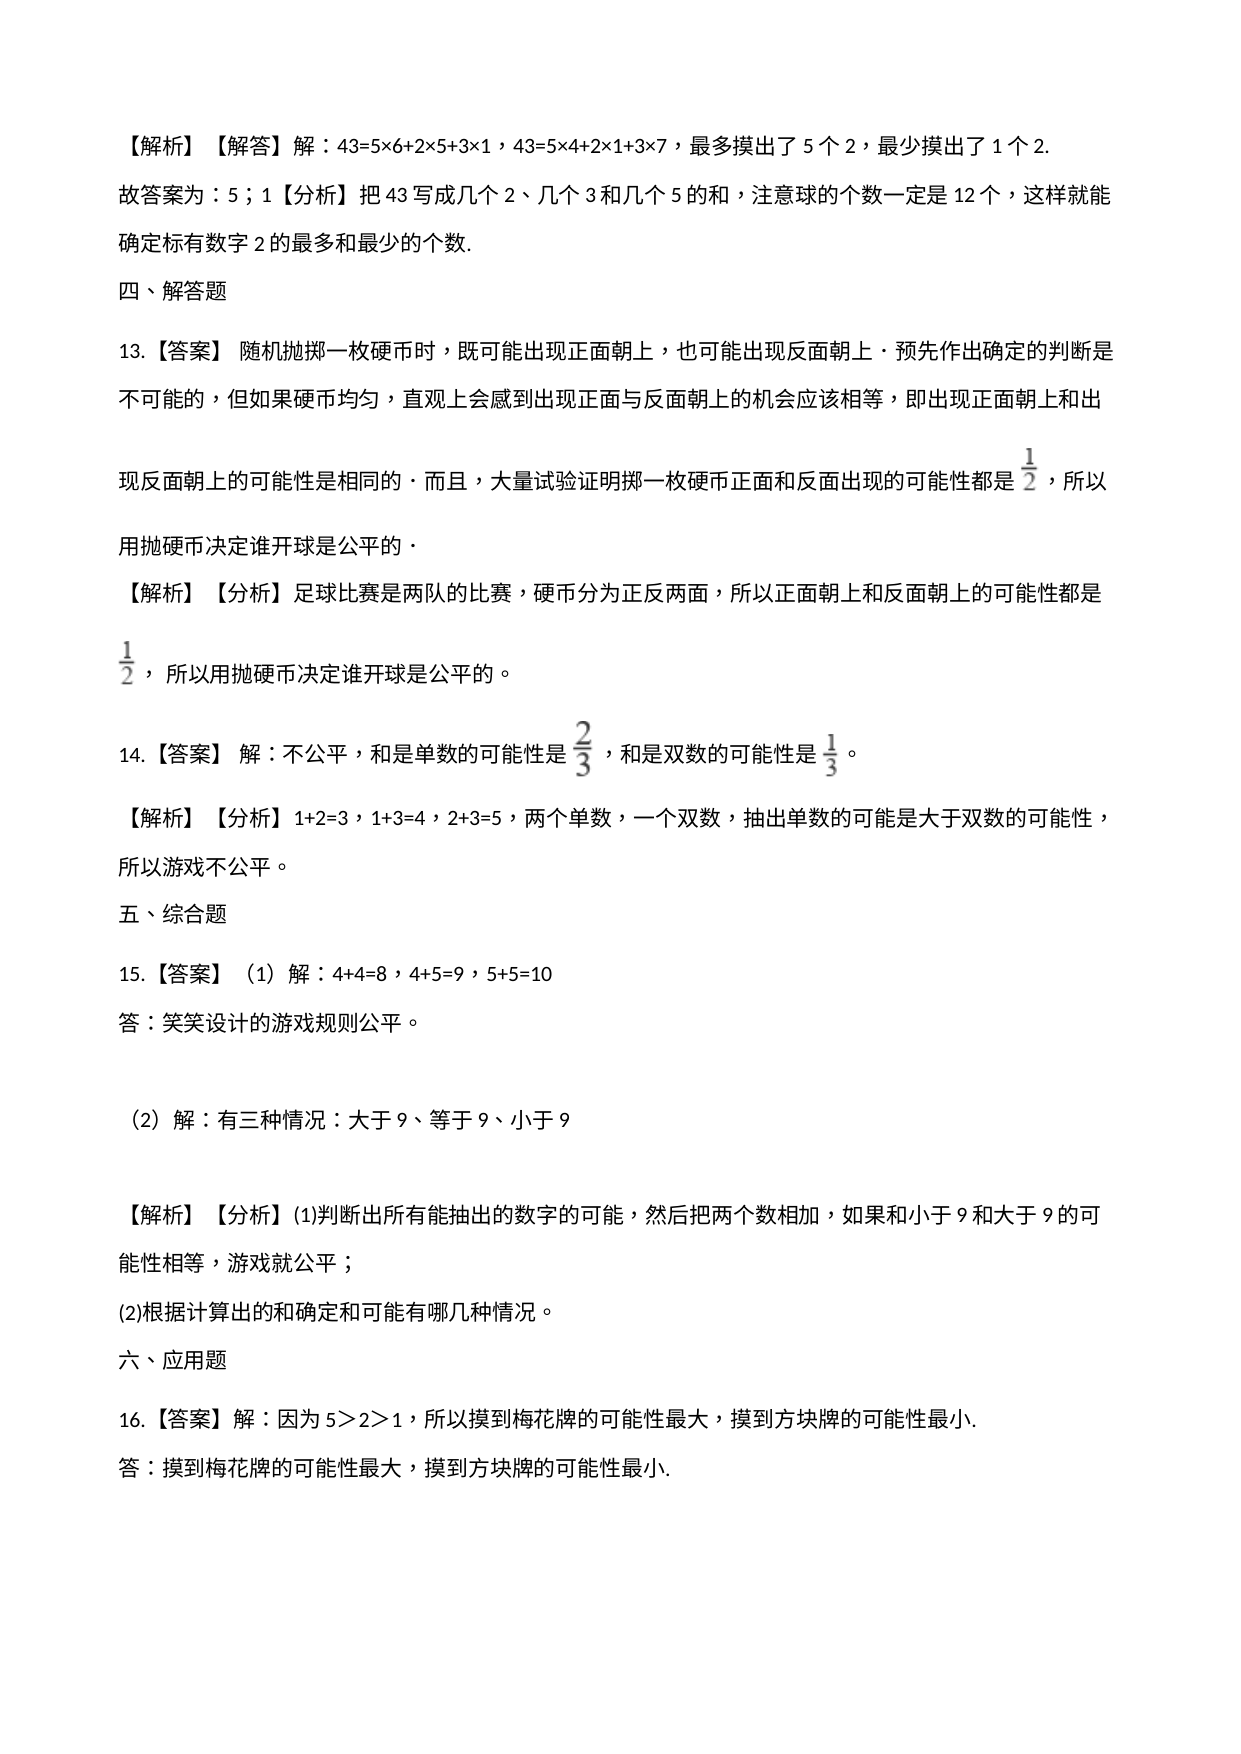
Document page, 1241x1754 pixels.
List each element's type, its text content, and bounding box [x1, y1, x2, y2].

text 【解析】【分析】1+2=3，1+3=4，2+3=5，两个单数，一个双数，抽出单数的可能是大于双数的可能性，所以游戏不公平。 [118, 801, 1122, 883]
picture [1020, 448, 1042, 492]
text 四、解答题 [118, 274, 1122, 307]
picture [572, 721, 598, 778]
text 14.【答案】 解：不公平，和是单数的可能性是 ，和是双数的可能性是 。 [118, 722, 1122, 787]
text 16.【答案】解：因为5＞2＞1，所以摸到梅花牌的可能性最大，摸到方块牌的可能性最小. 答：摸到梅花牌的可能性最大，摸到方块牌的可能性最小. [118, 1403, 1122, 1533]
text 【解析】【分析】足球比赛是两队的比赛，硬币分为正反两面，所以正面朝上和反面朝上的可能性都是， 所以用抛硬币决定谁开球是公平的。 [118, 577, 1122, 707]
text 15.【答案】（1）解：4+4=8，4+5=9，5+5=10 答：笑笑设计的游戏规则公平。 （2）解：有三种情况：大于9、等于9、小于9 [118, 957, 1122, 1185]
text 【解析】【分析】(1)判断出所有能抽出的数字的可能，然后把两个数相加，如果和小于9和大于9的可能性相等，游戏就公平； (2)根据计算出的和确定和可能有哪几种情况。 [118, 1198, 1122, 1328]
text 13.【答案】 随机抛掷一枚硬币时，既可能出现正面朝上，也可能出现反面朝上．预先作出确定的判断是不可能的，但如果硬币均匀，直观上会感到出现正面与反面朝上的机会应该相等，即出现正面朝上和出现反面朝上的可能性是相同的．而且，大量试验证明掷一枚硬币正面和反面出现的可能性都是 ，所以用抛硬币决定谁开球是公平的． [118, 334, 1122, 562]
picture [822, 734, 842, 778]
text 【解析】【解答】解：43=5×6+2×5+3×1，43=5×4+2×1+3×7，最多摸出了5个2，最少摸出了1个2. 故答案为：5；1【分析】把43写成几个2、几个3和几个5的和，注意球的个数一定是12个，这样就能确定标有数字2的最多和最少的个数. [118, 129, 1122, 259]
picture [118, 641, 139, 686]
text 五、综合题 [118, 898, 1122, 930]
text 六、应用题 [118, 1343, 1122, 1376]
